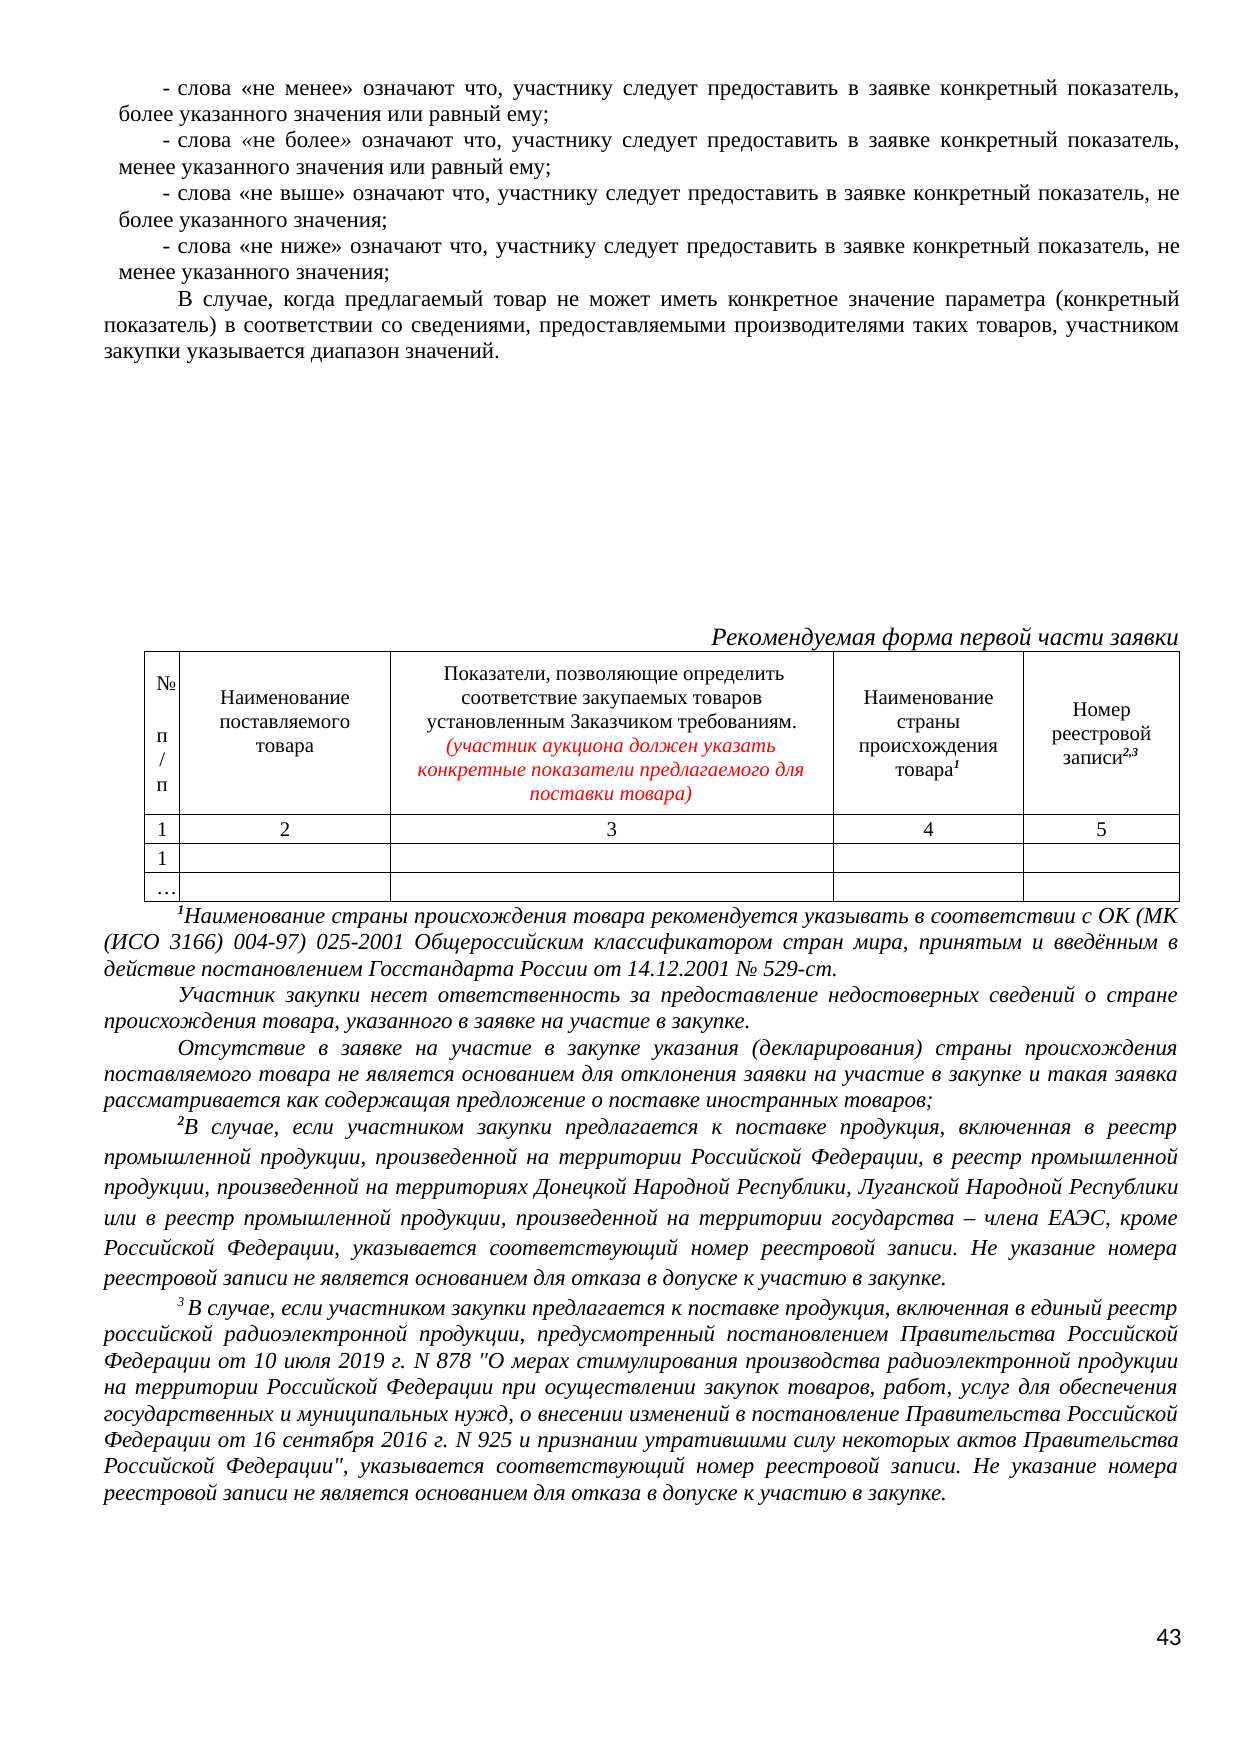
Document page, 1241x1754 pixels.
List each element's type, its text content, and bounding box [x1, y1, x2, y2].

table_cell [1024, 844, 1179, 872]
table_cell … [145, 873, 179, 901]
table_cell [391, 844, 833, 872]
table_cell 1 [145, 815, 179, 843]
table_header Наименование страны происхождения товара1 [834, 652, 1023, 814]
table_header Наименование поставляемого товара [180, 652, 390, 814]
table_cell [1024, 873, 1179, 901]
list слова «не выше» означают что, участнику следует предоставить в заявке конкретный показатель, не более указанного значения; [118, 179, 1181, 232]
list слова «не ниже» означают что, участнику следует предоставить в заявке конкретный показатель, не менее указанного значения; [118, 232, 1181, 285]
text Рекомендуемая форма первой части заявки [103, 622, 1181, 651]
text 2В случае, если участником закупки предлагается к поставке продукция, включенная в реестр промышленной продукции, произведенной на территории Российской Федерации, в реестр промышленной продукции, произведенной на территориях Донецкой Народной Республики, Луганской Народной Республики или в реестр промышленной продукции, произведенной на территории государства – члена ЕАЭС, кроме Российской Федерации, указывается соответствующий номер реестровой записи. Не указание номера реестровой записи не является основанием для отказа в допуске к участию в закупке. [103, 1113, 1181, 1290]
table_header Показатели, позволяющие определить соответствие закупаемых товаров установленным Заказчиком требованиям. (участник аукциона должен указать конкретные показатели предлагаемого для поставки товара) [391, 652, 833, 814]
text Отсутствие в заявке на участие в закупке указания (декларирования) страны происхождения поставляемого товара не является основанием для отклонения заявки на участие в закупке и такая заявка рассматривается как содержащая предложение о поставке иностранных товаров; [103, 1034, 1181, 1113]
list слова «не более» означают что, участнику следует предоставить в заявке конкретный показатель, менее указанного значения или равный ему; [118, 127, 1181, 179]
table_cell [834, 873, 1023, 901]
table_header № п/п [145, 652, 179, 814]
table_header Номер реестровой записи2,3 [1024, 652, 1179, 814]
text Участник закупки несет ответственность за предоставление недостоверных сведений о стране происхождения товара, указанного в заявке на участие в закупке. [103, 981, 1181, 1034]
table_cell 5 [1024, 815, 1179, 843]
table_cell 3 [391, 815, 833, 843]
table_cell 1 [145, 844, 179, 872]
table_cell [391, 873, 833, 901]
table_cell 4 [834, 815, 1023, 843]
table_cell 2 [180, 815, 390, 843]
list слова «не менее» означают что, участнику следует предоставить в заявке конкретный показатель, более указанного значения или равный ему; [118, 74, 1181, 127]
text В случае, когда предлагаемый товар не может иметь конкретное значение параметра (конкретный показатель) в соответствии со сведениями, предоставляемыми производителями таких товаров, участником закупки указывается диапазон значений. [103, 285, 1181, 364]
table_cell [180, 844, 390, 872]
text 1Наименование страны происхождения товара рекомендуется указывать в соответствии с ОК (МК (ИСО 3166) 004-97) 025-2001 Общероссийским классификатором стран мира, принятым и введённым в действие постановлением Госстандарта России от 14.12.2001 № 529-ст. [103, 902, 1181, 981]
table_cell [180, 873, 390, 901]
text 3 В случае, если участником закупки предлагается к поставке продукция, включенная в единый реестр российской радиоэлектронной продукции, предусмотренный постановлением Правительства Российской Федерации от 10 июля 2019 г. N 878 "О мерах стимулирования производства радиоэлектронной продукции на территории Российской Федерации при осуществлении закупок товаров, работ, услуг для обеспечения государственных и муниципальных нужд, о внесении изменений в постановление Правительства Российской Федерации от 16 сентября 2016 г. N 925 и признании утратившими силу некоторых актов Правительства Российской Федерации", указывается соответствующий номер реестровой записи. Не указание номера реестровой записи не является основанием для отказа в допуске к участию в закупке. [103, 1294, 1181, 1505]
table_cell [834, 844, 1023, 872]
